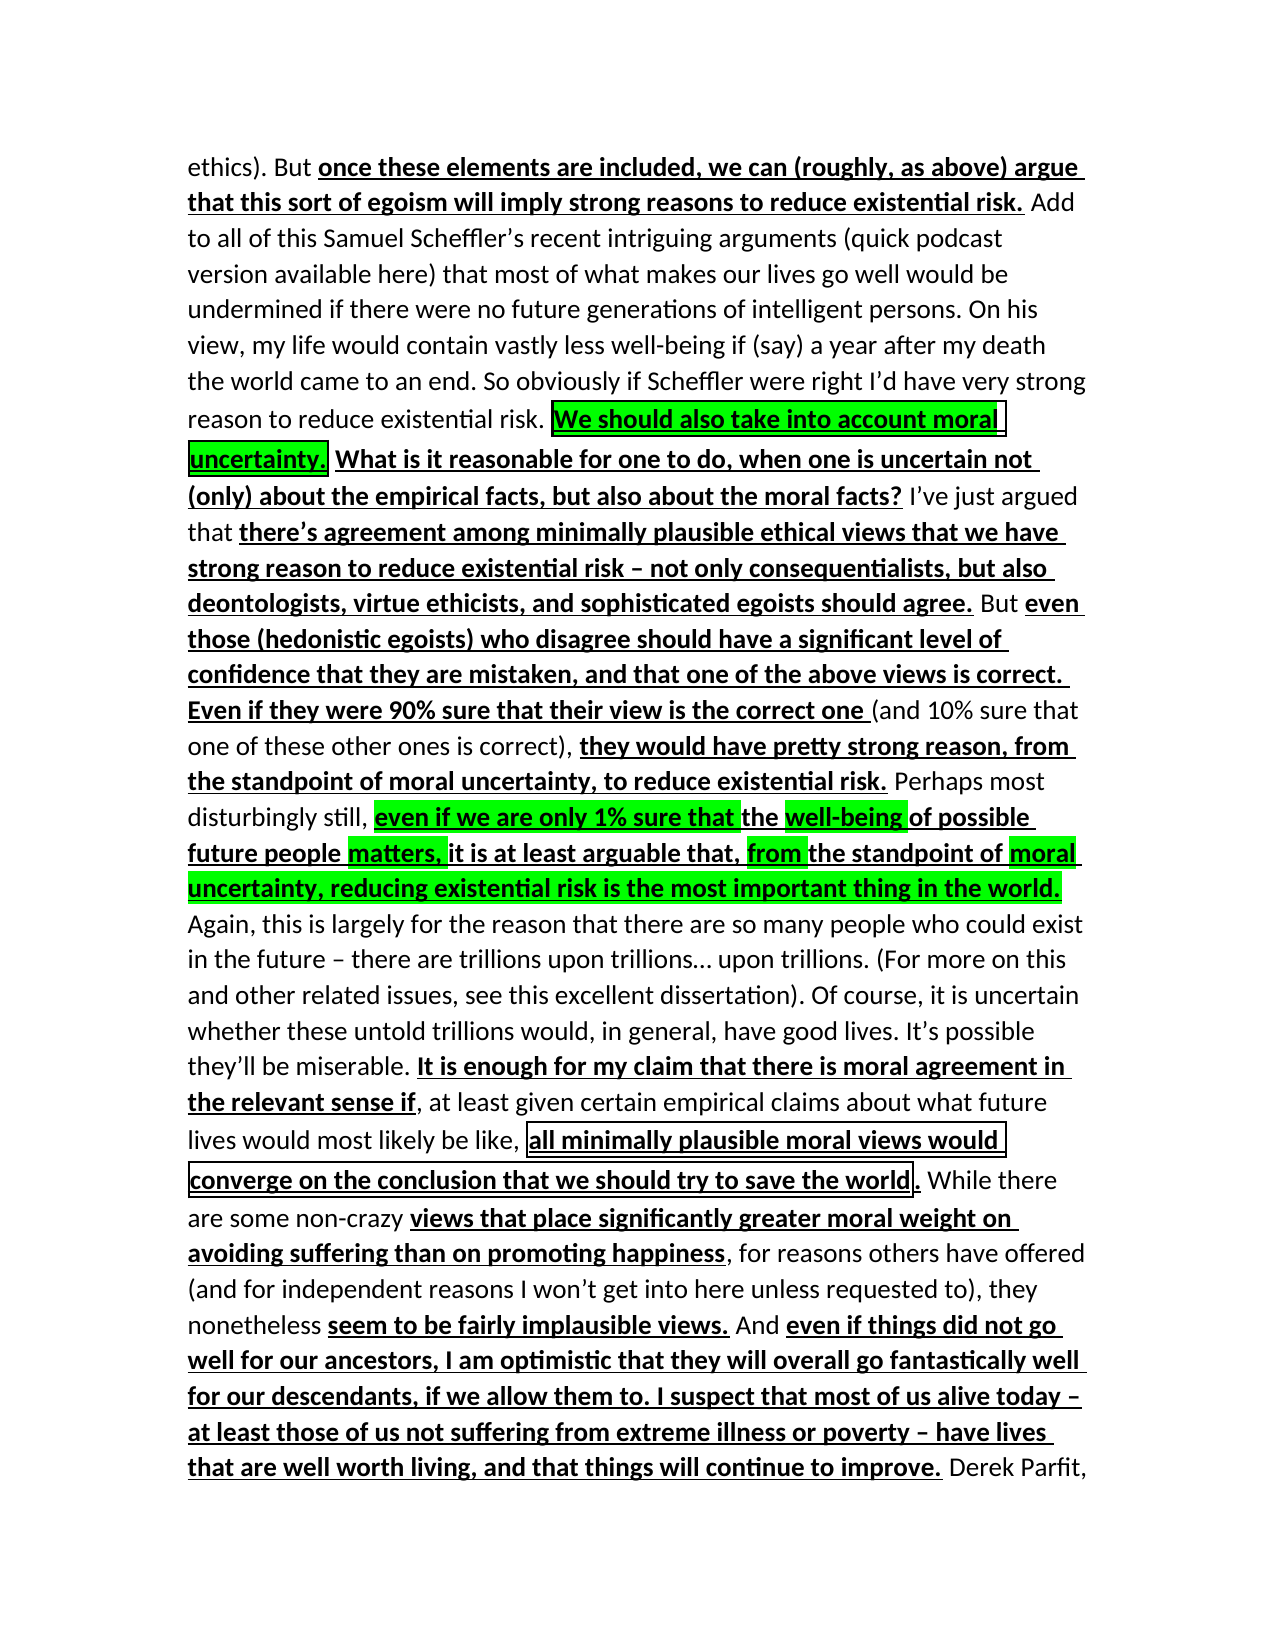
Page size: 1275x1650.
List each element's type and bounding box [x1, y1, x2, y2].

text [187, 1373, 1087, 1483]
text [187, 150, 1087, 1372]
